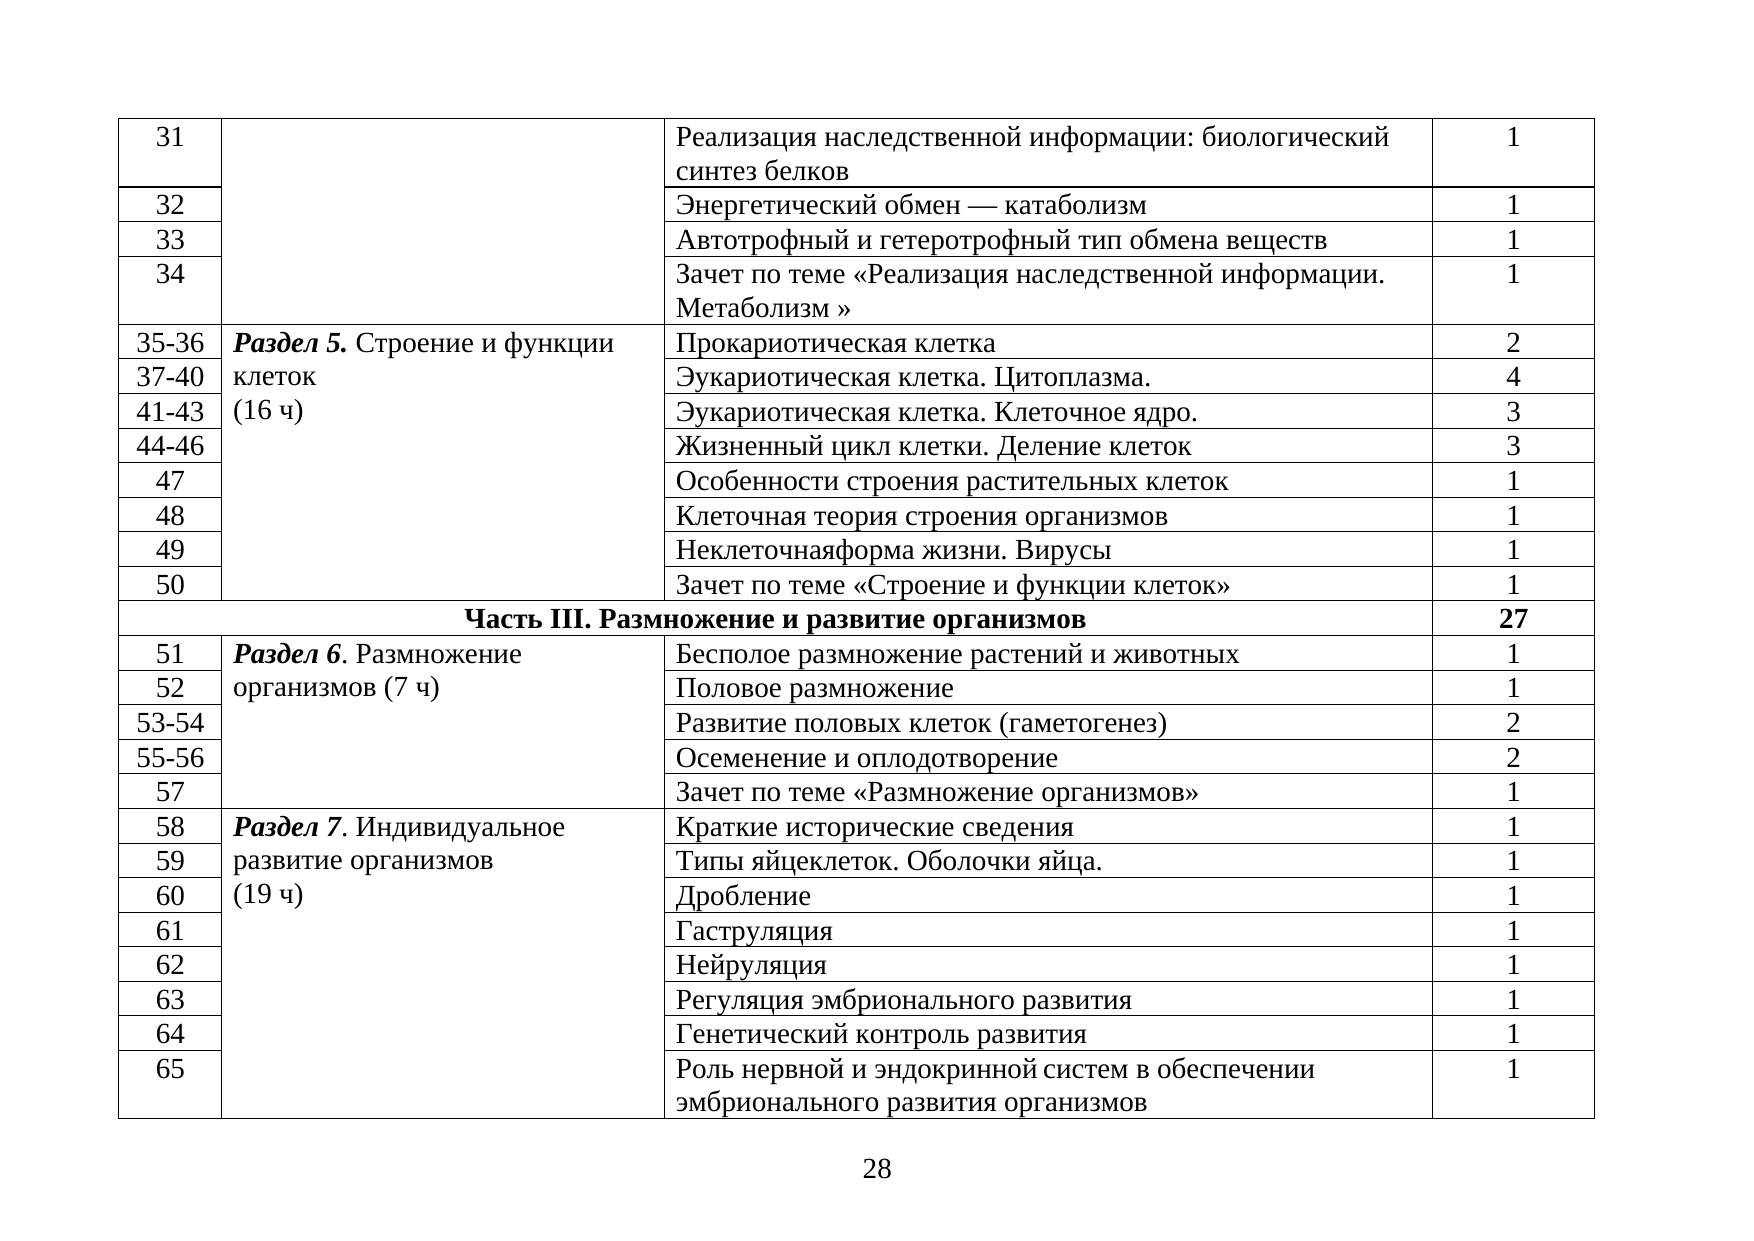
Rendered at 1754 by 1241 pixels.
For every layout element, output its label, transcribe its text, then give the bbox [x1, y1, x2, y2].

table_cell 27 [1433, 601, 1594, 635]
table_cell Роль нервной и эндокринной систем в обеспечении эмбрионального развития организмов [665, 1051, 1432, 1118]
table_cell 2 [1433, 740, 1594, 773]
table_cell Дробление [665, 878, 1432, 912]
table_cell 63 [119, 982, 221, 1015]
table_cell Нейруляция [665, 947, 1432, 981]
table_cell 1 [1433, 878, 1594, 912]
table_cell Эукариотическая клетка. Цитоплазма. [665, 359, 1432, 393]
table_cell 1 [1433, 1016, 1594, 1050]
table_cell 1 [1433, 774, 1594, 808]
table_cell 1 [1433, 222, 1594, 256]
table_cell 49 [119, 532, 221, 566]
table_cell 2 [1433, 325, 1594, 358]
table_cell Прокариотическая клетка [665, 325, 1432, 358]
table_cell 1 [1433, 119, 1594, 186]
table_cell 55-56 [119, 740, 221, 773]
table_cell Бесполое размножение растений и животных [665, 636, 1432, 669]
table_cell Эукариотическая клетка. Клеточное ядро. [665, 394, 1432, 427]
table_cell Половое размножение [665, 671, 1432, 704]
table_cell 1 [1433, 257, 1594, 324]
table_cell 47 [119, 463, 221, 497]
table_cell 60 [119, 878, 221, 912]
table_cell 1 [1433, 809, 1594, 842]
table_cell 1 [1433, 567, 1594, 600]
table_cell Краткие исторические сведения [665, 809, 1432, 842]
table_cell Раздел 7. Индивидуальное развитие организмов (19 ч) [222, 809, 664, 1118]
table_cell 3 [1433, 429, 1594, 462]
table_cell 31 [119, 119, 221, 186]
table_cell Регуляция эмбрионального развития [665, 982, 1432, 1015]
table_cell Особенности строения растительных клеток [665, 463, 1432, 497]
table_cell 1 [1433, 532, 1594, 566]
table_cell 1 [1433, 913, 1594, 946]
table_cell 1 [1433, 947, 1594, 981]
table_cell Осеменение и оплодотворение [665, 740, 1432, 773]
table_cell 1 [1433, 498, 1594, 531]
table_cell 1 [1433, 188, 1594, 221]
table_cell Зачет по теме «Реализация наследственной информации. Метаболизм » [665, 257, 1432, 324]
table_cell 1 [1433, 844, 1594, 877]
table_cell 35-36 [119, 325, 221, 358]
table_cell 37-40 [119, 359, 221, 393]
table_cell 1 [1433, 671, 1594, 704]
table_cell 62 [119, 947, 221, 981]
table_cell 4 [1433, 359, 1594, 393]
table_cell Реализация наследственной информации: биологический синтез белков [665, 119, 1432, 186]
table_cell 50 [119, 567, 221, 600]
table_cell 64 [119, 1016, 221, 1050]
table_cell 3 [1433, 394, 1594, 427]
table_cell 1 [1433, 982, 1594, 1015]
table_cell Генетический контроль развития [665, 1016, 1432, 1050]
table_cell 53-54 [119, 705, 221, 739]
table_cell Раздел 6. Размножение организмов (7 ч) [222, 636, 664, 808]
table_cell 48 [119, 498, 221, 531]
table_cell 61 [119, 913, 221, 946]
table_cell Неклеточнаяформа жизни. Вирусы [665, 532, 1432, 566]
table_cell 33 [119, 222, 221, 256]
table_cell 32 [119, 188, 221, 221]
table_cell Раздел 5. Строение и функции клеток (16 ч) [222, 325, 664, 600]
table_cell Энергетический обмен — катаболизм [665, 188, 1432, 221]
table_cell 41-43 [119, 394, 221, 427]
table_cell 65 [119, 1051, 221, 1118]
table_cell Жизненный цикл клетки. Деление клеток [665, 429, 1432, 462]
table_cell Автотрофный и гетеротрофный тип обмена веществ [665, 222, 1432, 256]
table_cell Зачет по теме «Строение и функции клеток» [665, 567, 1432, 600]
table_cell 58 [119, 809, 221, 842]
table_cell Типы яйцеклеток. Оболочки яйца. [665, 844, 1432, 877]
table_cell 1 [1433, 636, 1594, 669]
table_cell 1 [1433, 1051, 1594, 1118]
table_cell 1 [1433, 463, 1594, 497]
table_cell Гаструляция [665, 913, 1432, 946]
table_cell 59 [119, 844, 221, 877]
table_cell Развитие половых клеток (гаметогенез) [665, 705, 1432, 739]
table_cell Часть III. Размножение и развитие организмов [119, 601, 1432, 635]
table_cell Клеточная теория строения организмов [665, 498, 1432, 531]
table_cell 44-46 [119, 429, 221, 462]
table_cell 34 [119, 257, 221, 324]
table_cell 52 [119, 671, 221, 704]
table_cell 51 [119, 636, 221, 669]
table_cell 57 [119, 774, 221, 808]
table_cell Зачет по теме «Размножение организмов» [665, 774, 1432, 808]
table_cell 2 [1433, 705, 1594, 739]
